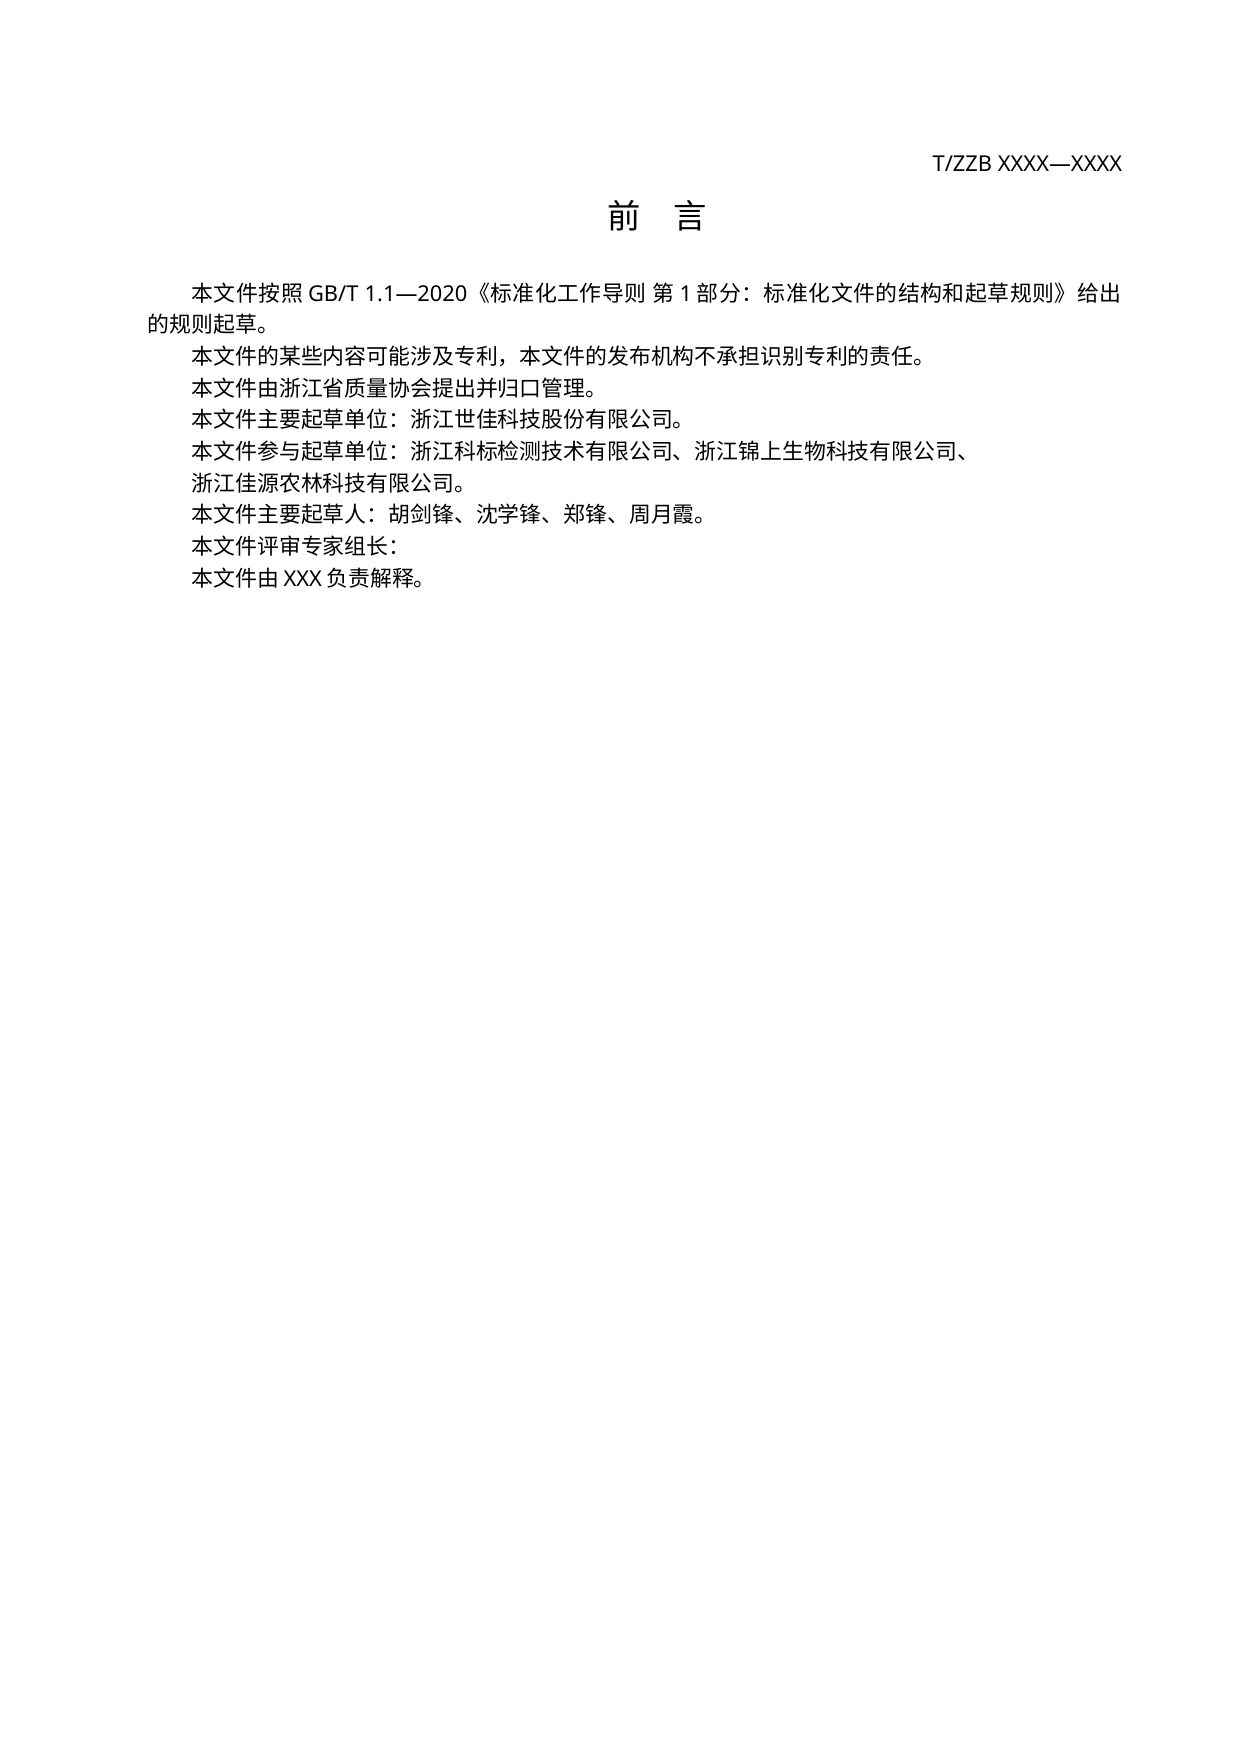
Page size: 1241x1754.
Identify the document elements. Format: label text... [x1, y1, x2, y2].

text 本文件参与起草单位：浙江科标检测技术有限公司、浙江锦上生物科技有限公司、 [148, 434, 1122, 466]
text 本文件由浙江省质量协会提出并归口管理。 [148, 371, 1122, 402]
text 浙江佳源农林科技有限公司。 [148, 466, 1122, 497]
text 前言 [148, 190, 1122, 238]
text 本文件的某些内容可能涉及专利，本文件的发布机构不承担识别专利的责任。 [148, 339, 1122, 371]
text 本文件主要起草单位：浙江世佳科技股份有限公司。 [148, 402, 1122, 434]
text 本文件主要起草人：胡剑锋、沈学锋、郑锋、周月霞。 [148, 497, 1122, 529]
text 本文件评审专家组长： [148, 529, 1122, 561]
text 本文件按照GB/T 1.1—2020《标准化工作导则 第1部分：标准化文件的结构和起草规则》给出的规则起草。 [148, 276, 1122, 339]
text 本文件由XXX负责解释。 [148, 561, 1122, 593]
